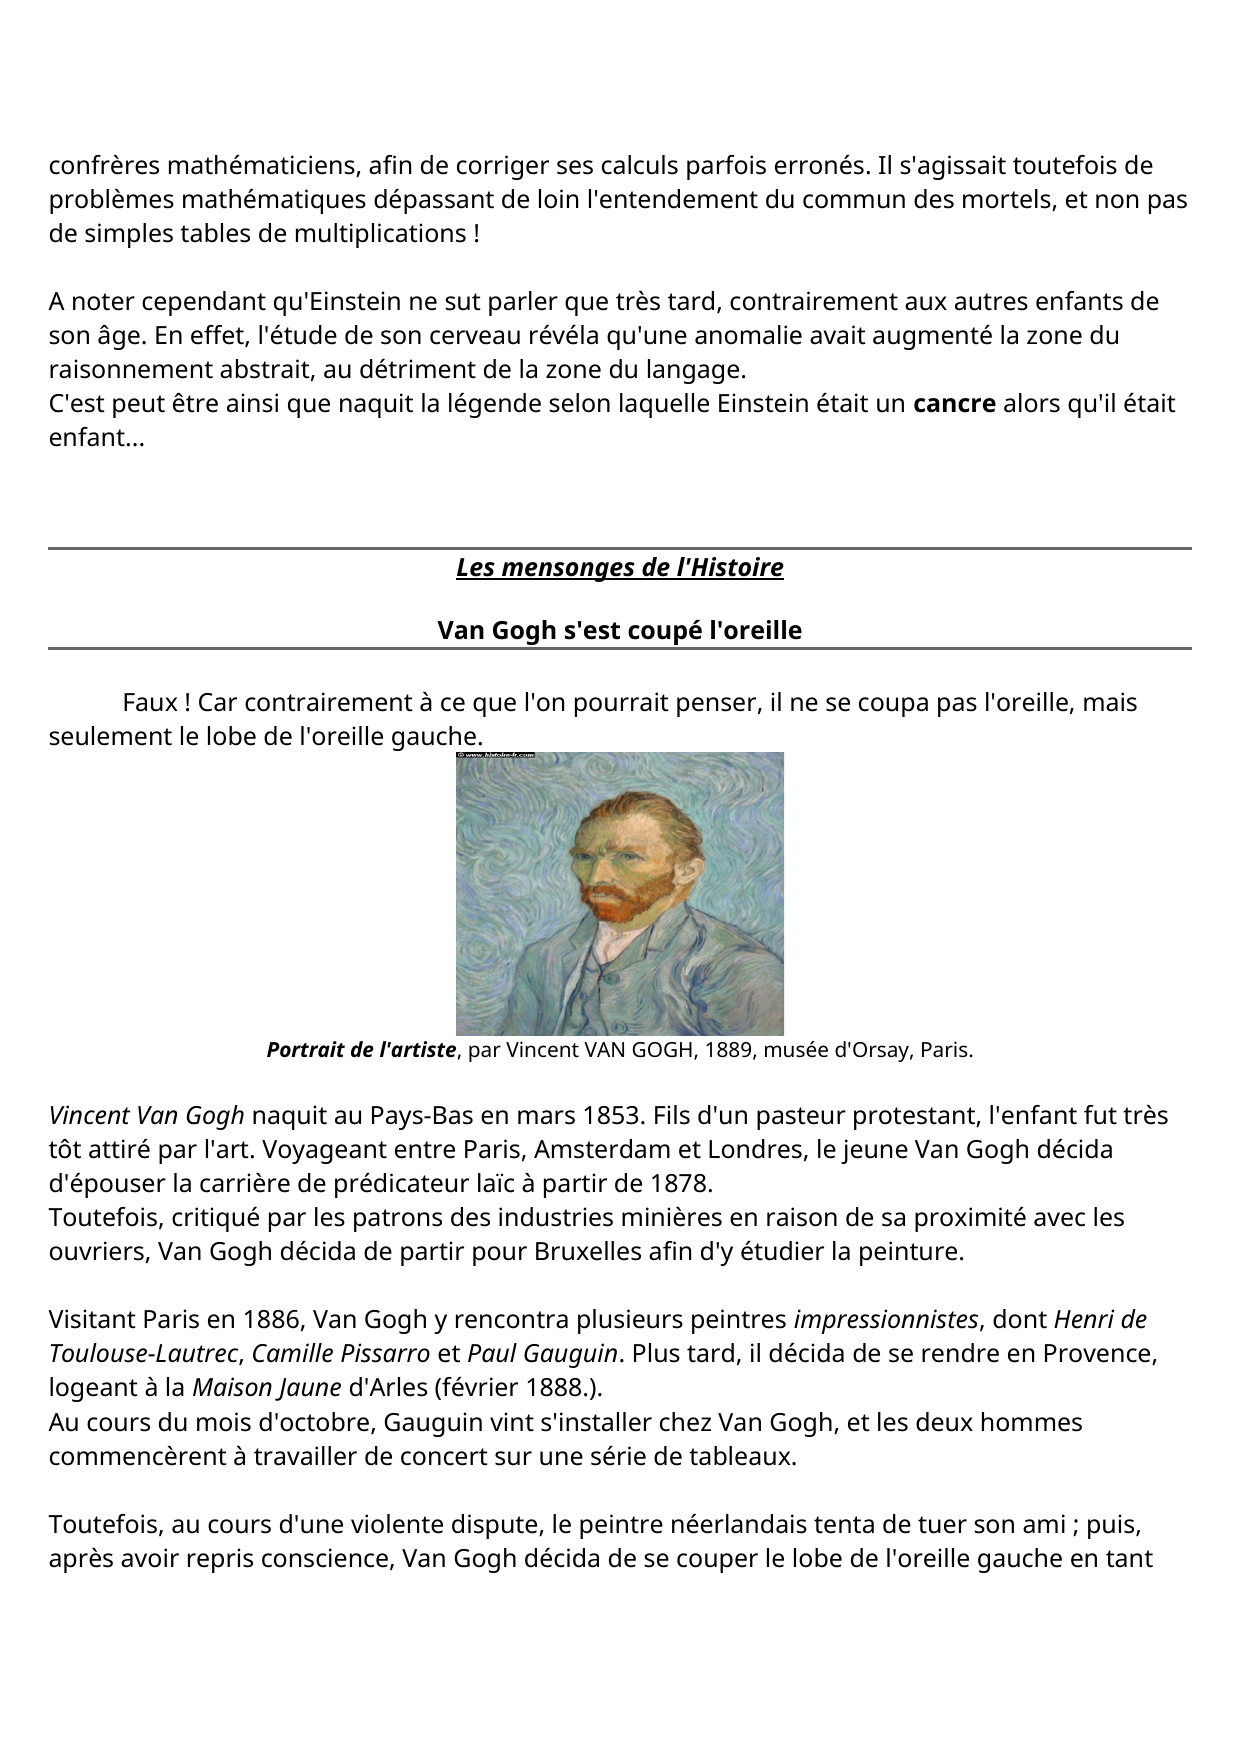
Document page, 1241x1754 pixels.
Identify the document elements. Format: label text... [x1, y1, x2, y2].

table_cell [48, 650, 1192, 1574]
picture [456, 752, 785, 1036]
table_header Les mensonges de l'Histoire Van Gogh s'est coupé l'oreille [48, 550, 1192, 647]
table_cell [48, 148, 1192, 454]
